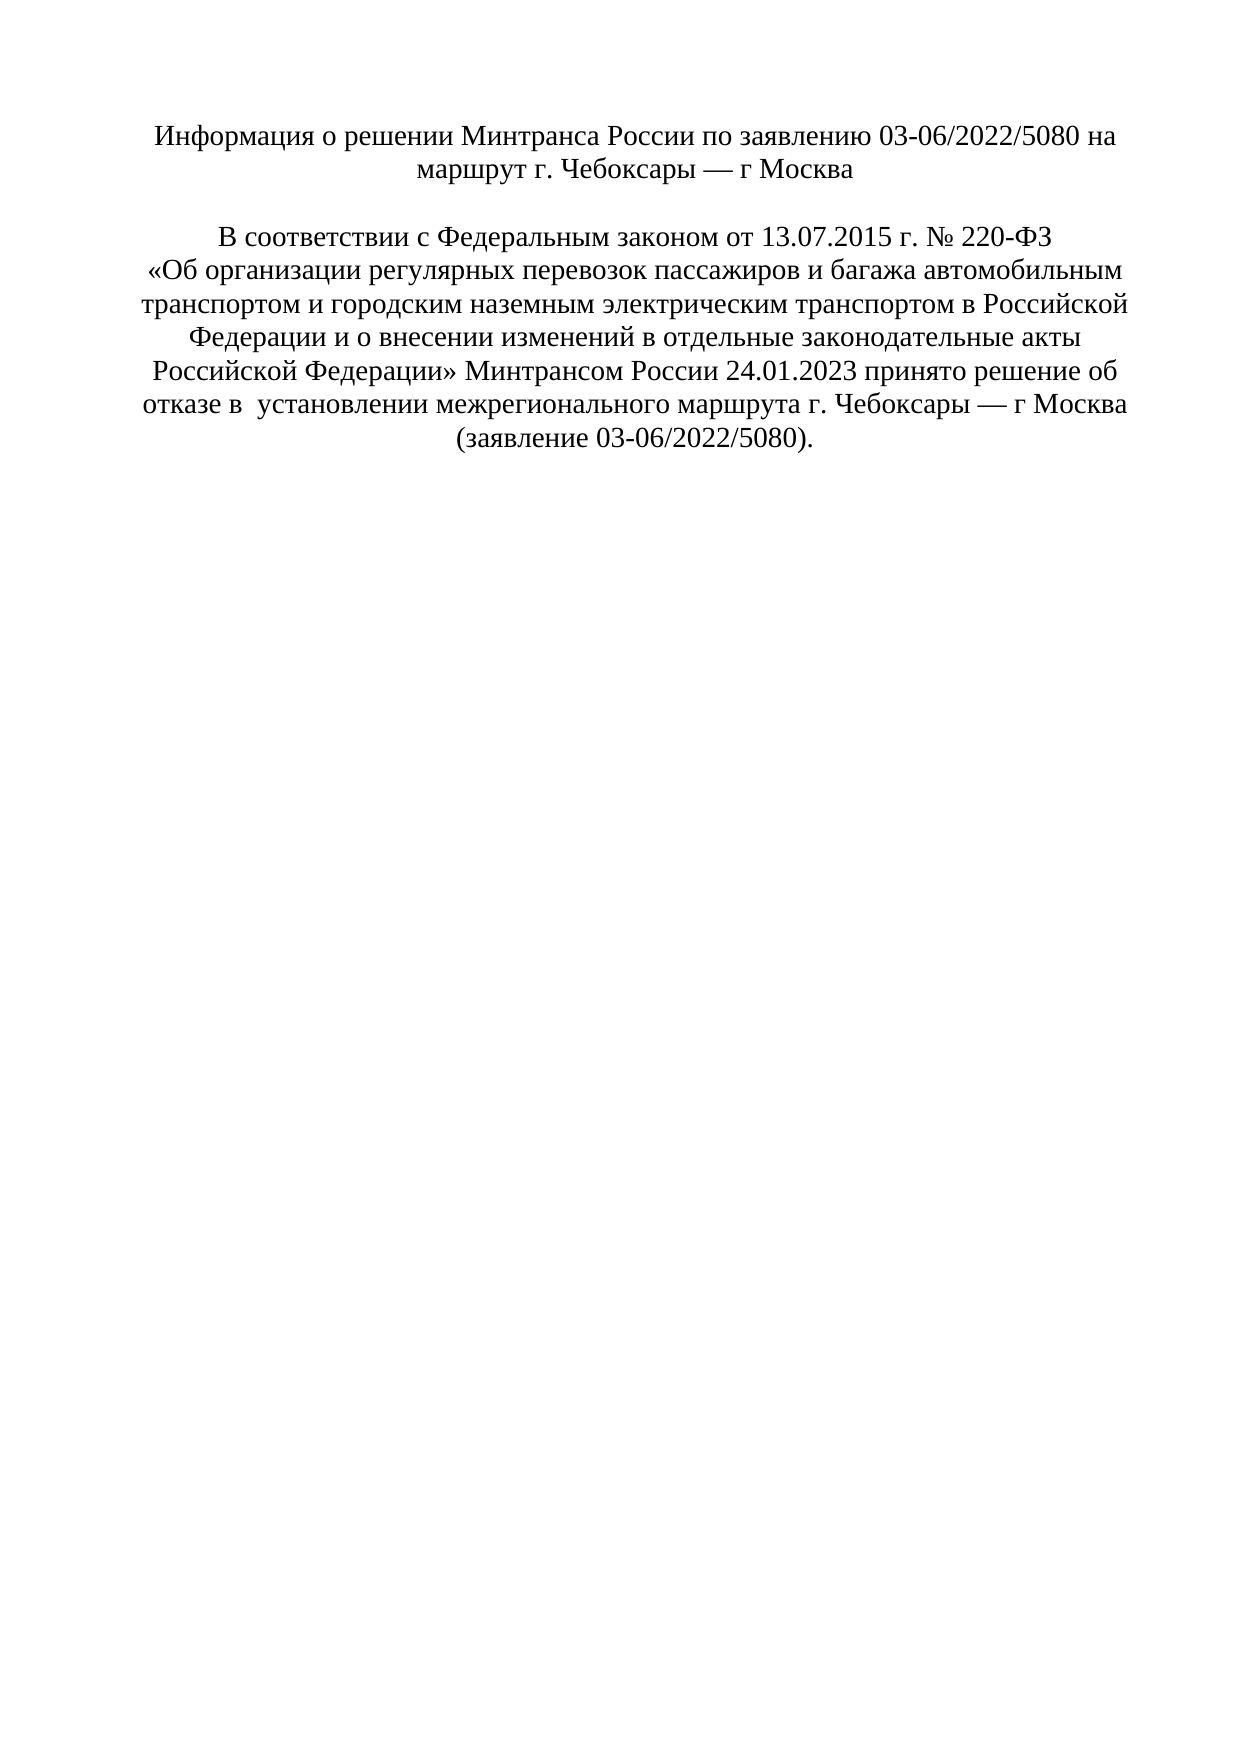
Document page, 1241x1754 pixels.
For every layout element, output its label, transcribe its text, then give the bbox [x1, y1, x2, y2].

text В соответствии с Федеральным законом от 13.07.2015 г. № 220-ФЗ «Об организации регулярных перевозок пассажиров и багажа автомобильным транспортом и городским наземным электрическим транспортом в Российской Федерации и о внесении изменений в отдельные законодательные акты Российской Федерации» Минтрансом России 24.01.2023 принято решение об отказе в установлении межрегионального маршрута г. Чебоксары — г Москва (заявление 03-06/2022/5080). [118, 219, 1152, 453]
text Информация о решении Минтранса России по заявлению 03-06/2022/5080 на маршрут г. Чебоксары — г Москва [118, 118, 1152, 185]
